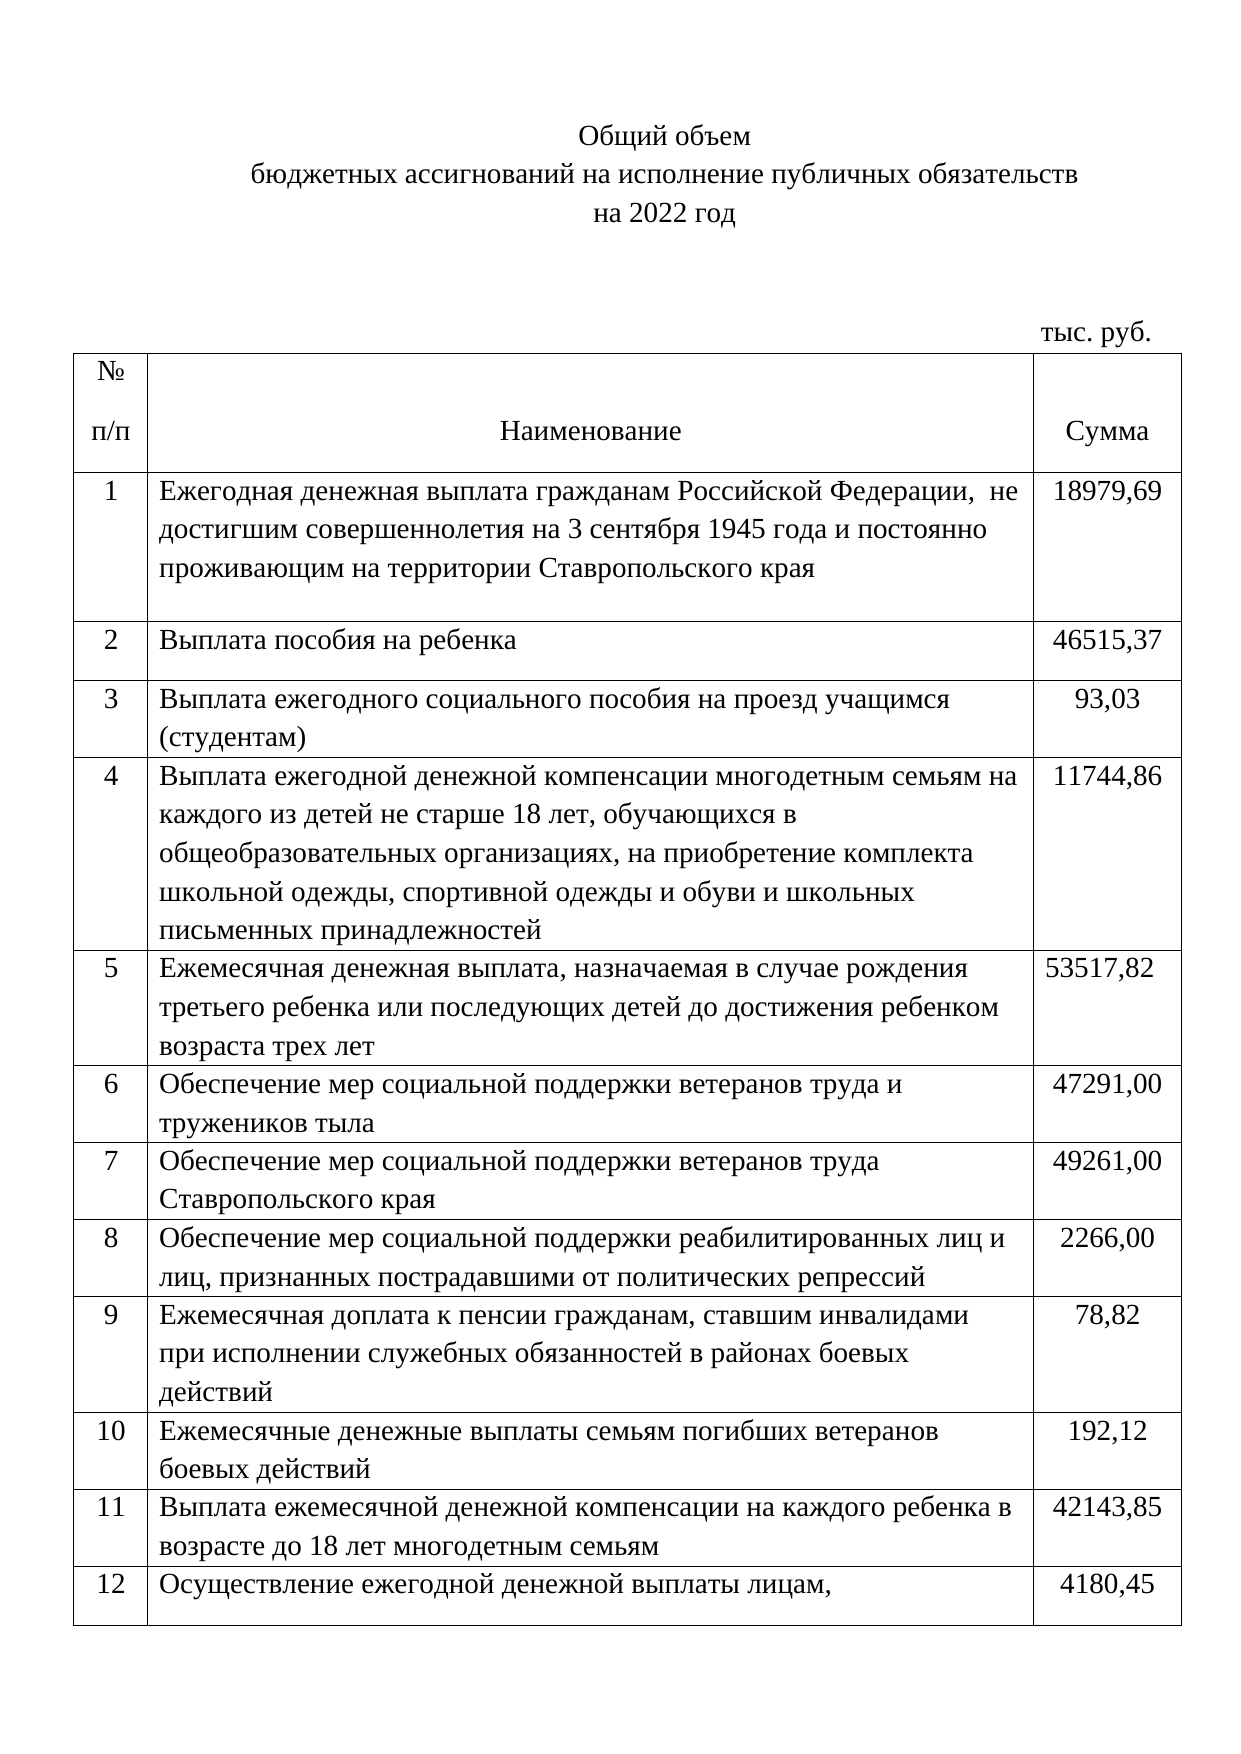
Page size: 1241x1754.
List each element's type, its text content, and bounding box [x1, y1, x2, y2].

table_cell Выплата ежегодного социального пособия на проезд учащимся (студентам) [148, 681, 1033, 757]
table_cell 93,03 [1034, 681, 1181, 757]
table_cell 3 [74, 681, 147, 757]
table_cell 5 [74, 951, 147, 1065]
table_cell Ежемесячная доплата к пенсии гражданам, ставшим инвалидами при исполнении служебных обязанностей в районах боевых действий [148, 1297, 1033, 1412]
table_header № п/п [74, 354, 147, 472]
table_cell 6 [74, 1066, 147, 1142]
table_cell 46515,37 [1034, 622, 1181, 680]
table_cell Выплата ежегодной денежной компенсации многодетным семьям на каждого из детей не старше 18 лет, обучающихся в общеобразовательных организациях, на приобретение комплекта школьной одежды, спортивной одежды и обуви и школьных письменных принадлежностей [148, 758, 1033, 949]
table_cell 1 [74, 473, 147, 621]
table_header Наименование [148, 354, 1033, 472]
text на 2022 год [177, 195, 1152, 229]
table_cell 2 [74, 622, 147, 680]
table_header Сумма [1034, 354, 1181, 472]
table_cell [148, 1567, 1033, 1625]
table_cell 11 [74, 1490, 147, 1566]
table_cell 11744,86 [1034, 758, 1181, 949]
table_cell 10 [74, 1413, 147, 1488]
table_cell 4180,45 [1034, 1567, 1181, 1625]
text бюджетных ассигнований на исполнение публичных обязательств [177, 157, 1152, 190]
table_cell Выплата ежемесячной денежной компенсации на каждого ребенка в возрасте до 18 лет многодетным семьям [148, 1490, 1033, 1566]
table_cell 42143,85 [1034, 1490, 1181, 1566]
table_cell 12 [74, 1567, 147, 1625]
table_cell Ежемесячная денежная выплата, назначаемая в случае рождения третьего ребенка или последующих детей до достижения ребенком возраста трех лет [148, 951, 1033, 1065]
text Общий объем [177, 118, 1152, 152]
table_cell 4 [74, 758, 147, 949]
text тыс. руб. [177, 314, 1152, 347]
table_cell 192,12 [1034, 1413, 1181, 1488]
table_cell Обеспечение мер социальной поддержки реабилитированных лиц и лиц, признанных пострадавшими от политических репрессий [148, 1220, 1033, 1296]
table_cell Обеспечение мер социальной поддержки ветеранов труда и тружеников тыла [148, 1066, 1033, 1142]
table_cell Ежегодная денежная выплата гражданам Российской Федерации, не достигшим совершеннолетия на 3 сентября 1945 года и постоянно проживающим на территории Ставропольского края [148, 473, 1033, 621]
table_cell Обеспечение мер социальной поддержки ветеранов труда Ставропольского края [148, 1143, 1033, 1219]
table_cell Ежемесячные денежные выплаты семьям погибших ветеранов боевых действий [148, 1413, 1033, 1488]
table_cell Выплата пособия на ребенка [148, 622, 1033, 680]
table_cell 7 [74, 1143, 147, 1219]
table_cell 53517,82 [1034, 951, 1181, 1065]
table_cell 78,82 [1034, 1297, 1181, 1412]
table_cell 47291,00 [1034, 1066, 1181, 1142]
table_cell 9 [74, 1297, 147, 1412]
table_cell 2266,00 [1034, 1220, 1181, 1296]
table_cell 8 [74, 1220, 147, 1296]
table_cell 18979,69 [1034, 473, 1181, 621]
table_cell 49261,00 [1034, 1143, 1181, 1219]
